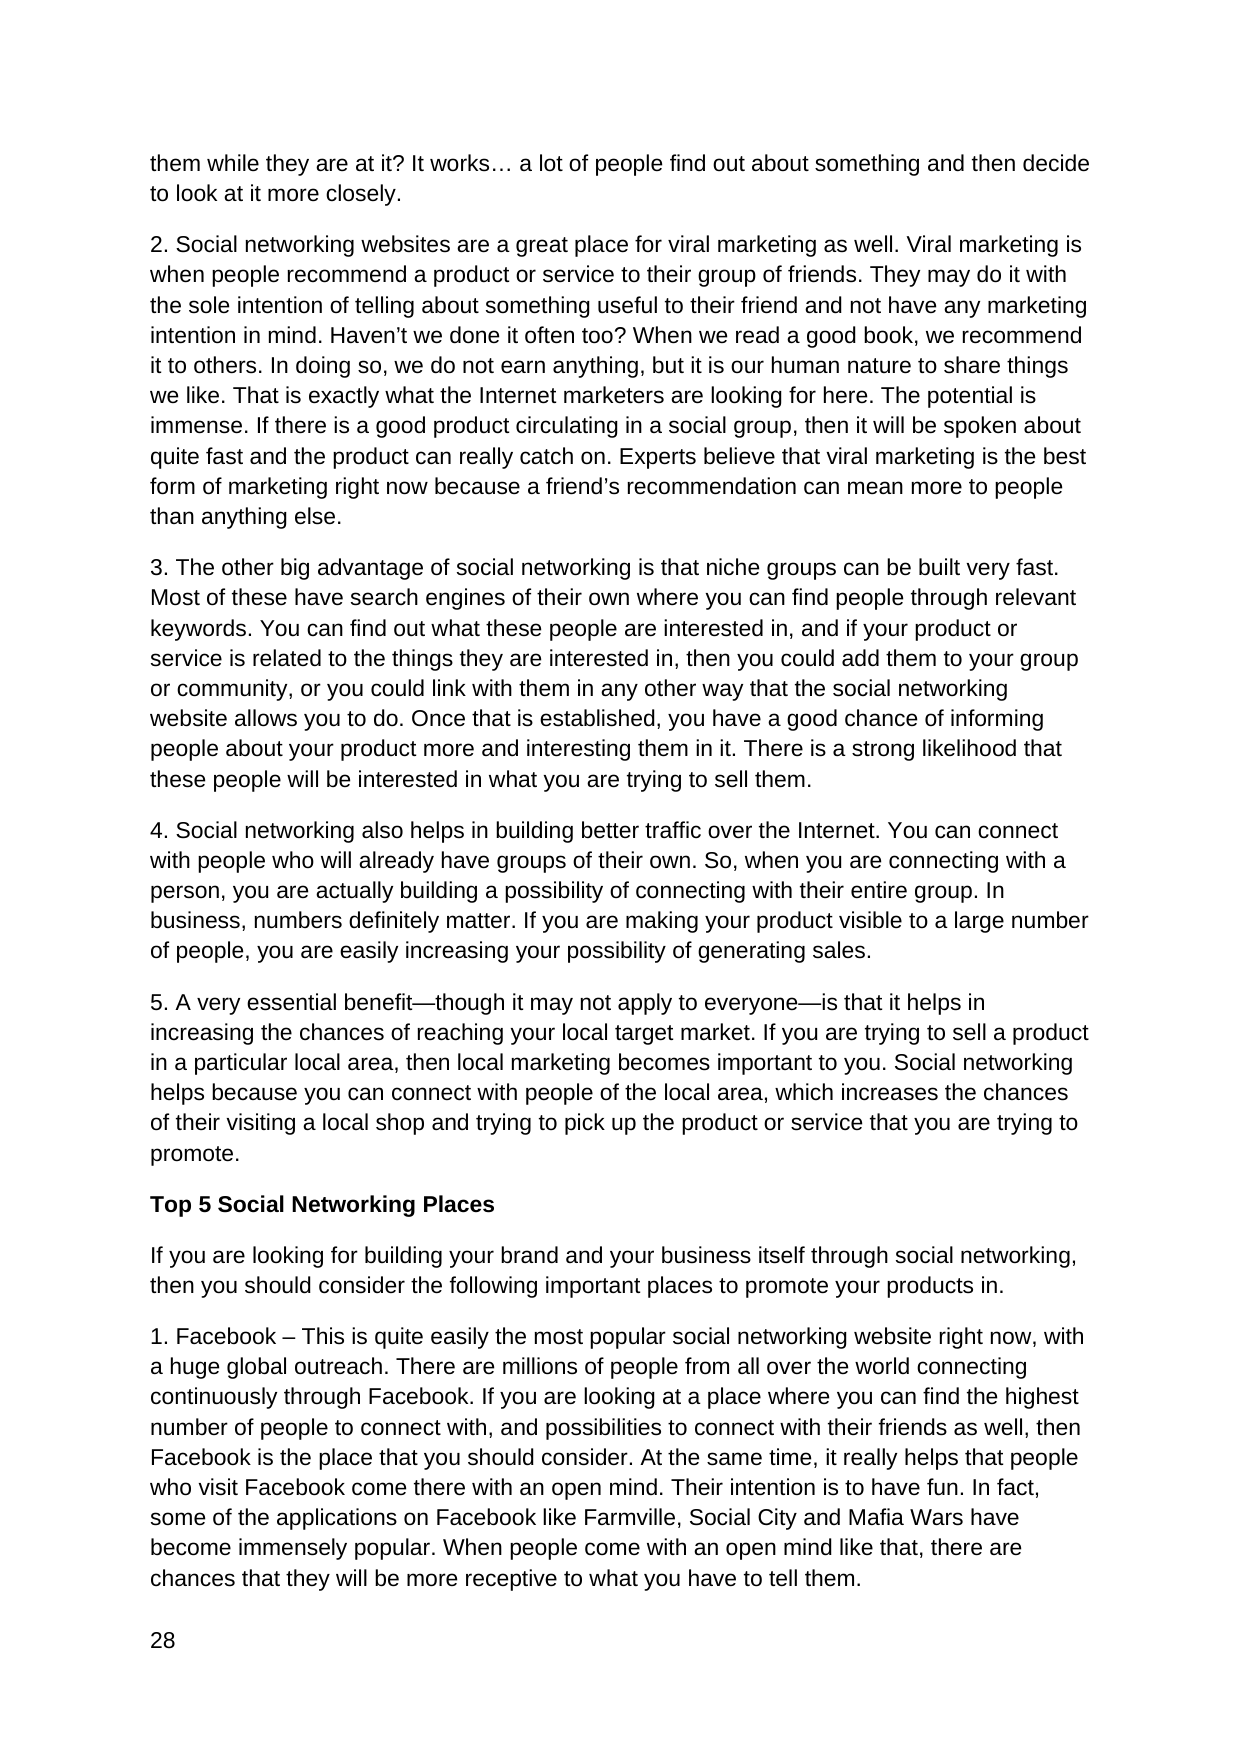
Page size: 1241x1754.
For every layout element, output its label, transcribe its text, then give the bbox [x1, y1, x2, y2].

text 5. A very essential benefit—though it may not apply to everyone—is that it helps in increasing the chances of reaching your local target market. If you are trying to sell a product in a particular local area, then local marketing becomes important to you. Social networking helps because you can connect with people of the local area, which increases the chances of their visiting a local shop and trying to pick up the product or service that you are trying to promote. [150, 988, 1090, 1166]
text 1. Facebook – This is quite easily the most popular social networking website right now, with a huge global outreach. There are millions of people from all over the world connecting continuously through Facebook. If you are looking at a place where you can find the highest number of people to connect with, and possibilities to connect with their friends as well, then Facebook is the place that you should consider. At the same time, it really helps that people who visit Facebook come there with an open mind. Their intention is to have fun. In fact, some of the applications on Facebook like Farmville, Social City and Mafia Wars have become immensely popular. When people come with an open mind like that, there are chances that they will be more receptive to what you have to tell them. [150, 1323, 1090, 1591]
text 2. Social networking websites are a great place for viral marketing as well. Viral marketing is when people recommend a product or service to their group of friends. They may do it with the sole intention of telling about something useful to their friend and not have any marketing intention in mind. Haven’t we done it often too? When we read a good book, we recommend it to others. In doing so, we do not earn anything, but it is our human nature to share things we like. That is exactly what the Internet marketers are looking for here. The potential is immense. If there is a good product circulating in a social group, then it will be spoken about quite fast and the product can really catch on. Experts believe that viral marketing is the best form of marketing right now because a friend’s recommendation can mean more to people than anything else. [150, 231, 1090, 529]
text Top 5 Social Networking Places [150, 1191, 1090, 1217]
text If you are looking for building your brand and your business itself through social networking, then you should consider the following important places to promote your products in. [150, 1242, 1090, 1298]
text 4. Social networking also helps in building better traffic over the Internet. You can connect with people who will already have groups of their own. So, when you are connecting with a person, you are actually building a possibility of connecting with their entire group. In business, numbers definitely matter. If you are making your product visible to a large number of people, you are easily increasing your possibility of generating sales. [150, 817, 1090, 964]
text 3. The other big advantage of social networking is that niche groups can be built very fast. Most of these have search engines of their own where you can find people through relevant keywords. You can find out what these people are interested in, and if your product or service is related to the things they are interested in, then you could add them to your group or community, or you could link with them in any other way that the social networking website allows you to do. Once that is established, you have a good chance of informing people about your product more and interesting them in it. There is a strong likelihood that these people will be interested in what you are trying to sell them. [150, 554, 1090, 792]
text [150, 150, 1090, 207]
